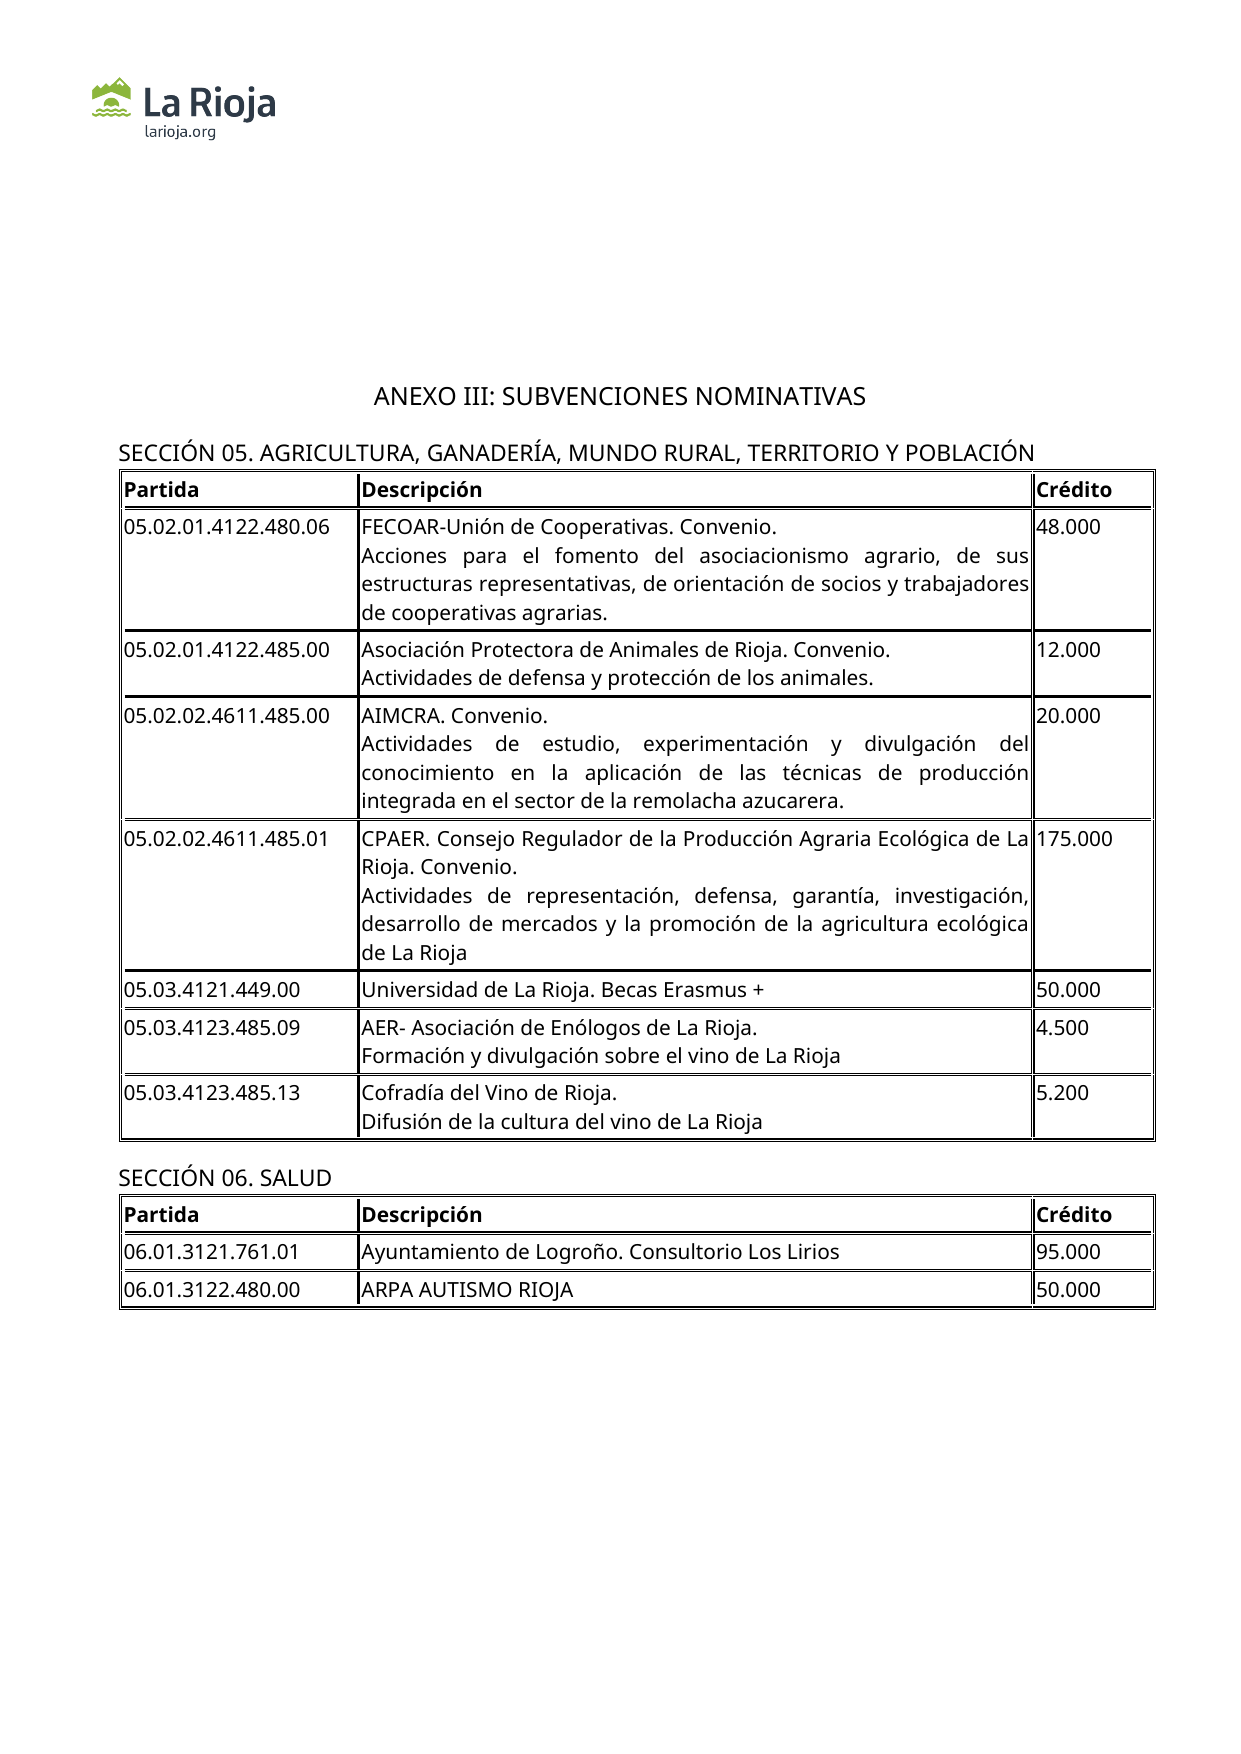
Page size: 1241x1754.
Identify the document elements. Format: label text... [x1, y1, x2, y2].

table_cell 05.02.01.4122.485.00 [122, 629, 357, 695]
table_cell ARPA AUTISMO RIOJA [358, 1269, 1033, 1306]
table_cell 05.03.4121.449.00 [122, 969, 357, 1006]
table_cell 50.000 [1035, 969, 1153, 1006]
table_header Crédito [1033, 472, 1153, 506]
table_cell 5.200 [1033, 1073, 1153, 1138]
table_header Crédito [1033, 1197, 1153, 1231]
table_header Partida [122, 1197, 358, 1231]
table_cell 20.000 [1035, 695, 1153, 818]
table_header Descripción [358, 1195, 1033, 1231]
picture [0, 0, 1241, 236]
table_cell 06.01.3122.480.00 [120, 1269, 358, 1306]
table_cell 05.03.4123.485.13 [122, 1073, 358, 1138]
subtitle SECCIÓN 06. SALUD [118, 1162, 1122, 1194]
table_cell 05.02.02.4611.485.00 [122, 695, 357, 818]
subtitle SECCIÓN 05. AGRICULTURA, GANADERÍA, MUNDO RURAL, TERRITORIO Y POBLACIÓN [118, 437, 1122, 469]
table_cell 05.02.02.4611.485.01 [120, 818, 358, 969]
table_cell AER- Asociación de Enólogos de La Rioja. Formación y divulgación sobre el vino de La Rioja [360, 1010, 1031, 1072]
table_cell 48.000 [1035, 506, 1153, 629]
table_cell Cofradía del Vino de Rioja. Difusión de la cultura del vino de La Rioja [358, 1073, 1033, 1138]
table_cell 175.000 [1033, 818, 1154, 969]
table_header Descripción [358, 470, 1033, 506]
table_cell 12.000 [1035, 629, 1153, 695]
table_cell 05.02.01.4122.480.06 [122, 506, 357, 629]
table_cell 06.01.3121.761.01 [122, 1231, 357, 1269]
table_cell Ayuntamiento de Logroño. Consultorio Los Lirios [360, 1235, 1031, 1269]
table_header Partida [122, 472, 358, 506]
table_cell FECOAR-Unión de Cooperativas. Convenio. Acciones para el fomento del asociacionismo agrario, de sus estructuras representativas, de orientación de socios y trabajadores de cooperativas agrarias. [360, 510, 1031, 629]
table_cell 95.000 [1035, 1231, 1153, 1269]
table_cell Universidad de La Rioja. Becas Erasmus + [360, 972, 1031, 1006]
table_cell 05.03.4123.485.09 [122, 1006, 357, 1072]
table_cell 50.000 [1033, 1269, 1154, 1306]
subtitle ANEXO III: SUBVENCIONES NOMINATIVAS [118, 378, 1122, 412]
table_cell AIMCRA. Convenio. Actividades de estudio, experimentación y divulgación del conocimiento en la aplicación de las técnicas de producción integrada en el sector de la remolacha azucarera. [360, 698, 1031, 818]
table_cell 4.500 [1035, 1006, 1153, 1072]
table_cell CPAER. Consejo Regulador de la Producción Agraria Ecológica de La Rioja. Convenio. Actividades de representación, defensa, garantía, investigación, desarrollo de mercados y la promoción de la agricultura ecológica de La Rioja [360, 821, 1031, 969]
table_cell Asociación Protectora de Animales de Rioja. Convenio. Actividades de defensa y protección de los animales. [360, 632, 1031, 695]
